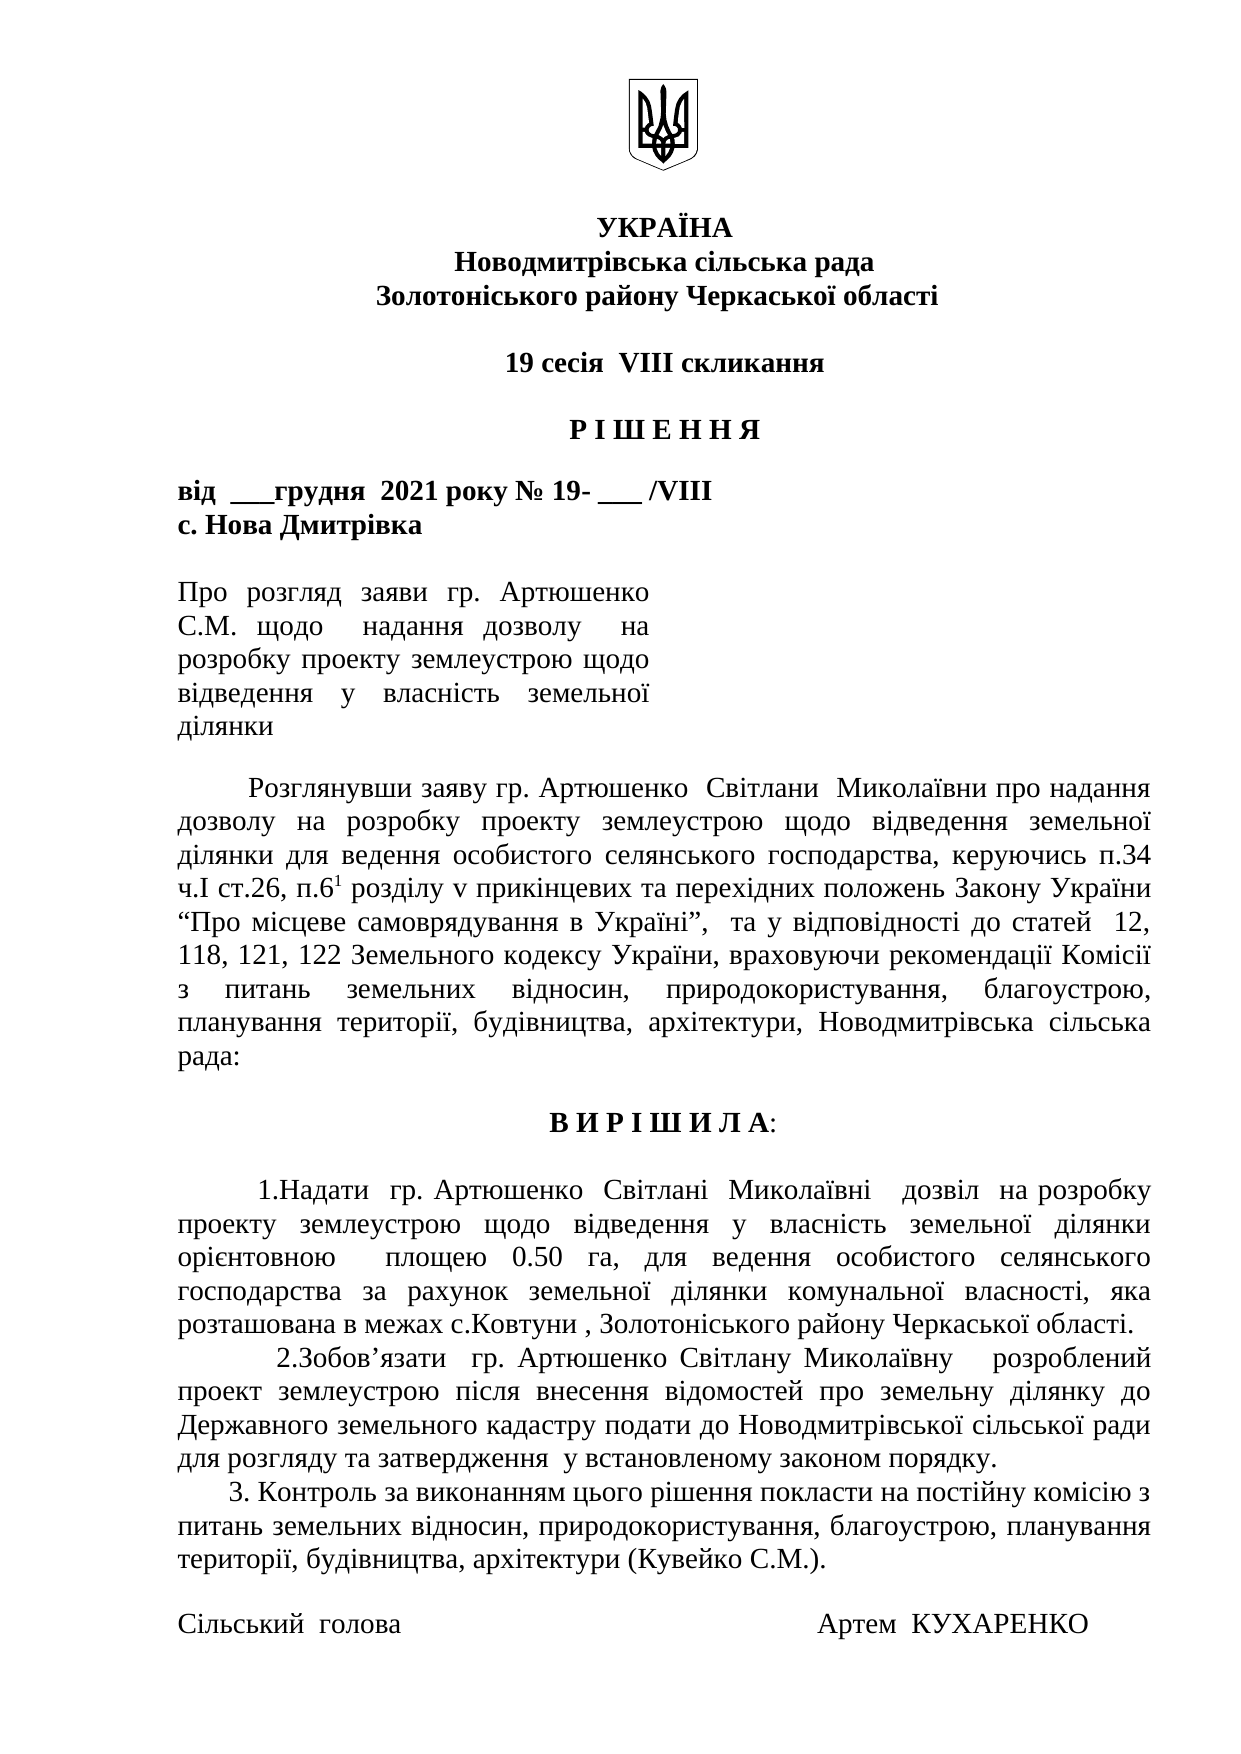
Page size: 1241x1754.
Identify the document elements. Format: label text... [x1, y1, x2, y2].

text Новодмитрівська сільська рада [177, 244, 1152, 278]
text Про розгляд заяви гр. Артюшенко С.М. щодо надання дозволу на розробку проекту землеустрою щодо відведення у власність земельної ділянки [177, 574, 650, 742]
text 3. Контроль за виконанням цього рішення покласти на постійну комісію з питань земельних відносин, природокористування, благоустрою, планування території, будівництва, архітектури (Кувейко С.М.). [177, 1474, 1152, 1575]
text Розглянувши заяву гр. Артюшенко Світлани Миколаївни про надання дозволу на розробку проекту землеустрою щодо відведення земельної ділянки для ведення особистого селянського господарства, керуючись п.34 ч.І ст.26, п.61 розділу v прикінцевих та перехідних положень Закону України “Про місцеве самоврядування в Україні”, та у відповідності до статей 12, 118, 121, 122 Земельного кодексу України, враховуючи рекомендації Комісії з питань земельних відносин, природокористування, благоустрою, планування території, будівництва, архітектури, Новодмитрівська сільська рада: [177, 770, 1152, 1072]
text 1.Надати гр. Артюшенко Світлані Миколаївні дозвіл на розробку проекту землеустрою щодо відведення у власність земельної ділянки орієнтовною площею 0.50 га, для ведення особистого селянського господарства за рахунок земельної ділянки комунальної власності, яка розташована в межах с.Ковтуни , Золотоніського району Черкаської області. [177, 1172, 1152, 1340]
text 19 сесія VIІІ скликання [177, 345, 1152, 378]
text Р І Ш Е Н Н Я [177, 412, 1152, 445]
text від ___грудня 2021 року № 19- ___ /VІІІ [177, 473, 1152, 507]
text Сільський голова Артем КУХАРЕНКО [177, 1606, 1152, 1639]
text УКРАЇНА [177, 211, 1152, 244]
text с. Нова Дмитрівка [177, 507, 1152, 541]
text Золотоніського району Черкаської області [177, 278, 1137, 311]
text В И Р І Ш И Л А: [177, 1105, 1152, 1139]
text 2.Зобов’язати гр. Артюшенко Світлану Миколаївну розроблений проект землеустрою після внесення відомостей про земельну ділянку до Державного земельного кадастру подати до Новодмитрівської сільської ради для розгляду та затвердження у встановленому законом порядку. [177, 1340, 1152, 1474]
